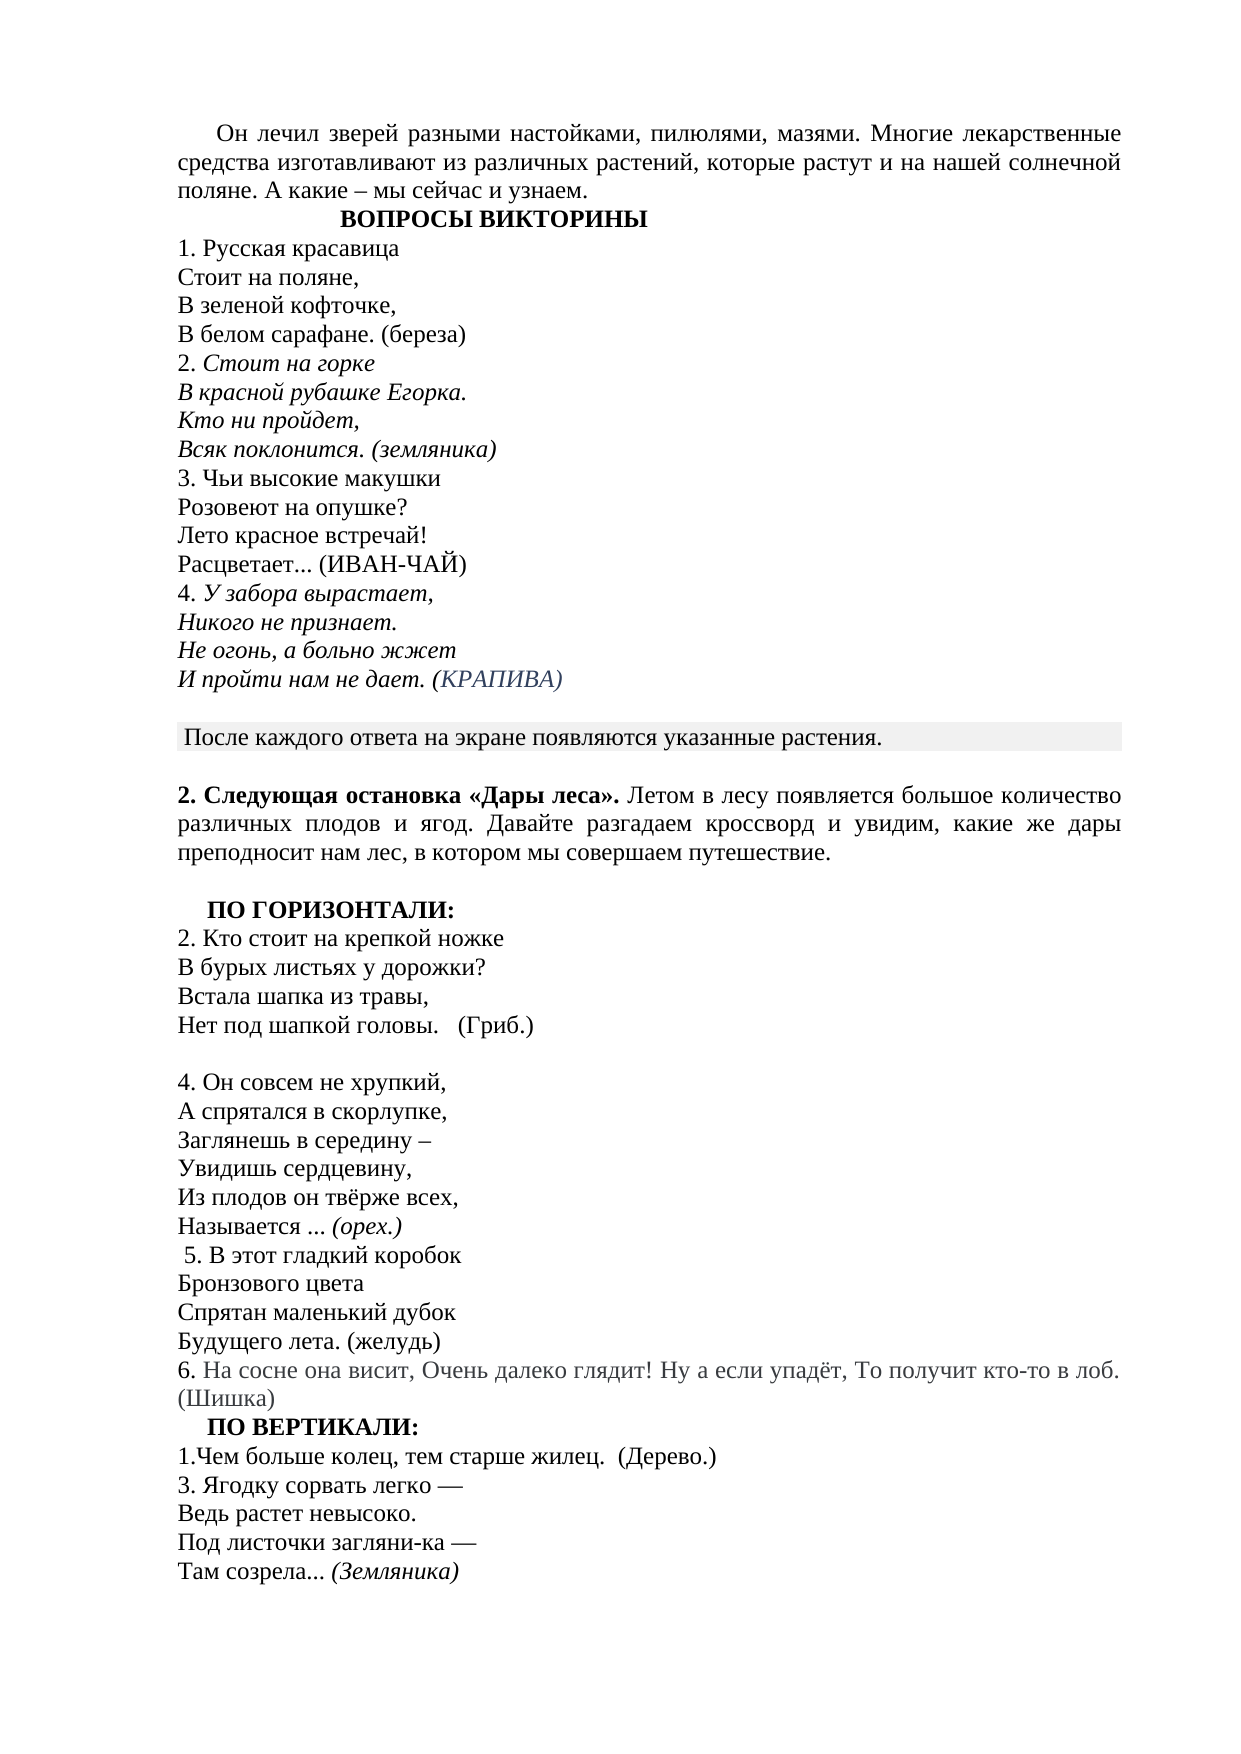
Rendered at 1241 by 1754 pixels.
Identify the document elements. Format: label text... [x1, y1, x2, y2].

text Стоит на поляне, [177, 262, 1122, 291]
text 2. Следующая остановка «Дары леса». Летом в лесу появляется большое количество различных плодов и ягод. Давайте разгадаем кроссворд и увидим, какие же дары преподносит нам лес, в котором мы совершаем путешествие. [177, 780, 1122, 866]
text Он лечил зверей разными настойками, пилюлями, мазями. Многие лекарственные средства изготавливают из различных растений, которые растут и на нашей солнечной поляне. А какие – мы сейчас и узнаем. [177, 118, 1122, 204]
text Розовеют на опушке? [177, 492, 1122, 521]
text 1.Чем больше колец, тем старше жилец. (Дерево.) [177, 1441, 1122, 1470]
text Ведь растет невысоко. [177, 1498, 1122, 1527]
text В красной рубашке Егорка. [177, 377, 1122, 406]
text В белом сарафане. (береза) [177, 319, 1122, 348]
text 6. На сосне она висит, Очень далеко глядит! Ну а если упадёт, То получит кто-то в лоб. (Шишка) [177, 1355, 1122, 1412]
text Расцветает... (ИВАН-ЧАЙ) [177, 549, 1122, 578]
text 2. Кто стоит на крепкой ножке В бурых листьях у дорожки? Встала шапка из травы, Нет под шапкой головы. (Гриб.) [177, 923, 1122, 1038]
text После каждого ответа на экране появляются указанные растения. [177, 722, 1122, 751]
text Кто ни пройдет, [177, 406, 1122, 434]
text 4. Он совсем не хрупкий, А спрятался в скорлупке, Заглянешь в середину – Увидишь сердцевину, Из плодов он твёрже всех, Называется ... (орех.) [177, 1067, 1122, 1240]
text 1. Русская красавица [177, 233, 1122, 262]
text И пройти нам не дает. (КРАПИВА) [177, 664, 1122, 693]
text Лето красное встречай! [177, 521, 1122, 549]
text 3. Чьи высокие макушки [177, 463, 1122, 492]
text 3. Ягодку сорвать легко — [177, 1470, 1122, 1498]
text 2. Стоит на горке [177, 348, 1122, 377]
text Никого не признает. [177, 607, 1122, 636]
text 4. У забора вырастает, [177, 578, 1122, 607]
text 5. В этот гладкий коробок Бронзового цвета Спрятан маленький дубок Будущего лета. (желудь) [177, 1240, 1122, 1355]
text ПО ГОРИЗОНТАЛИ: [177, 895, 1122, 923]
text Под листочки загляни-ка — [177, 1527, 1122, 1556]
text Всяк поклонится. (земляника) [177, 434, 1122, 463]
text Там созрела... (Земляника) [177, 1556, 1122, 1585]
text ВОПРОСЫ ВИКТОРИНЫ [177, 204, 1122, 233]
text ПО ВЕРТИКАЛИ: [177, 1412, 1122, 1441]
text Не огонь, а больно жжет [177, 636, 1122, 664]
text В зеленой кофточке, [177, 291, 1122, 319]
